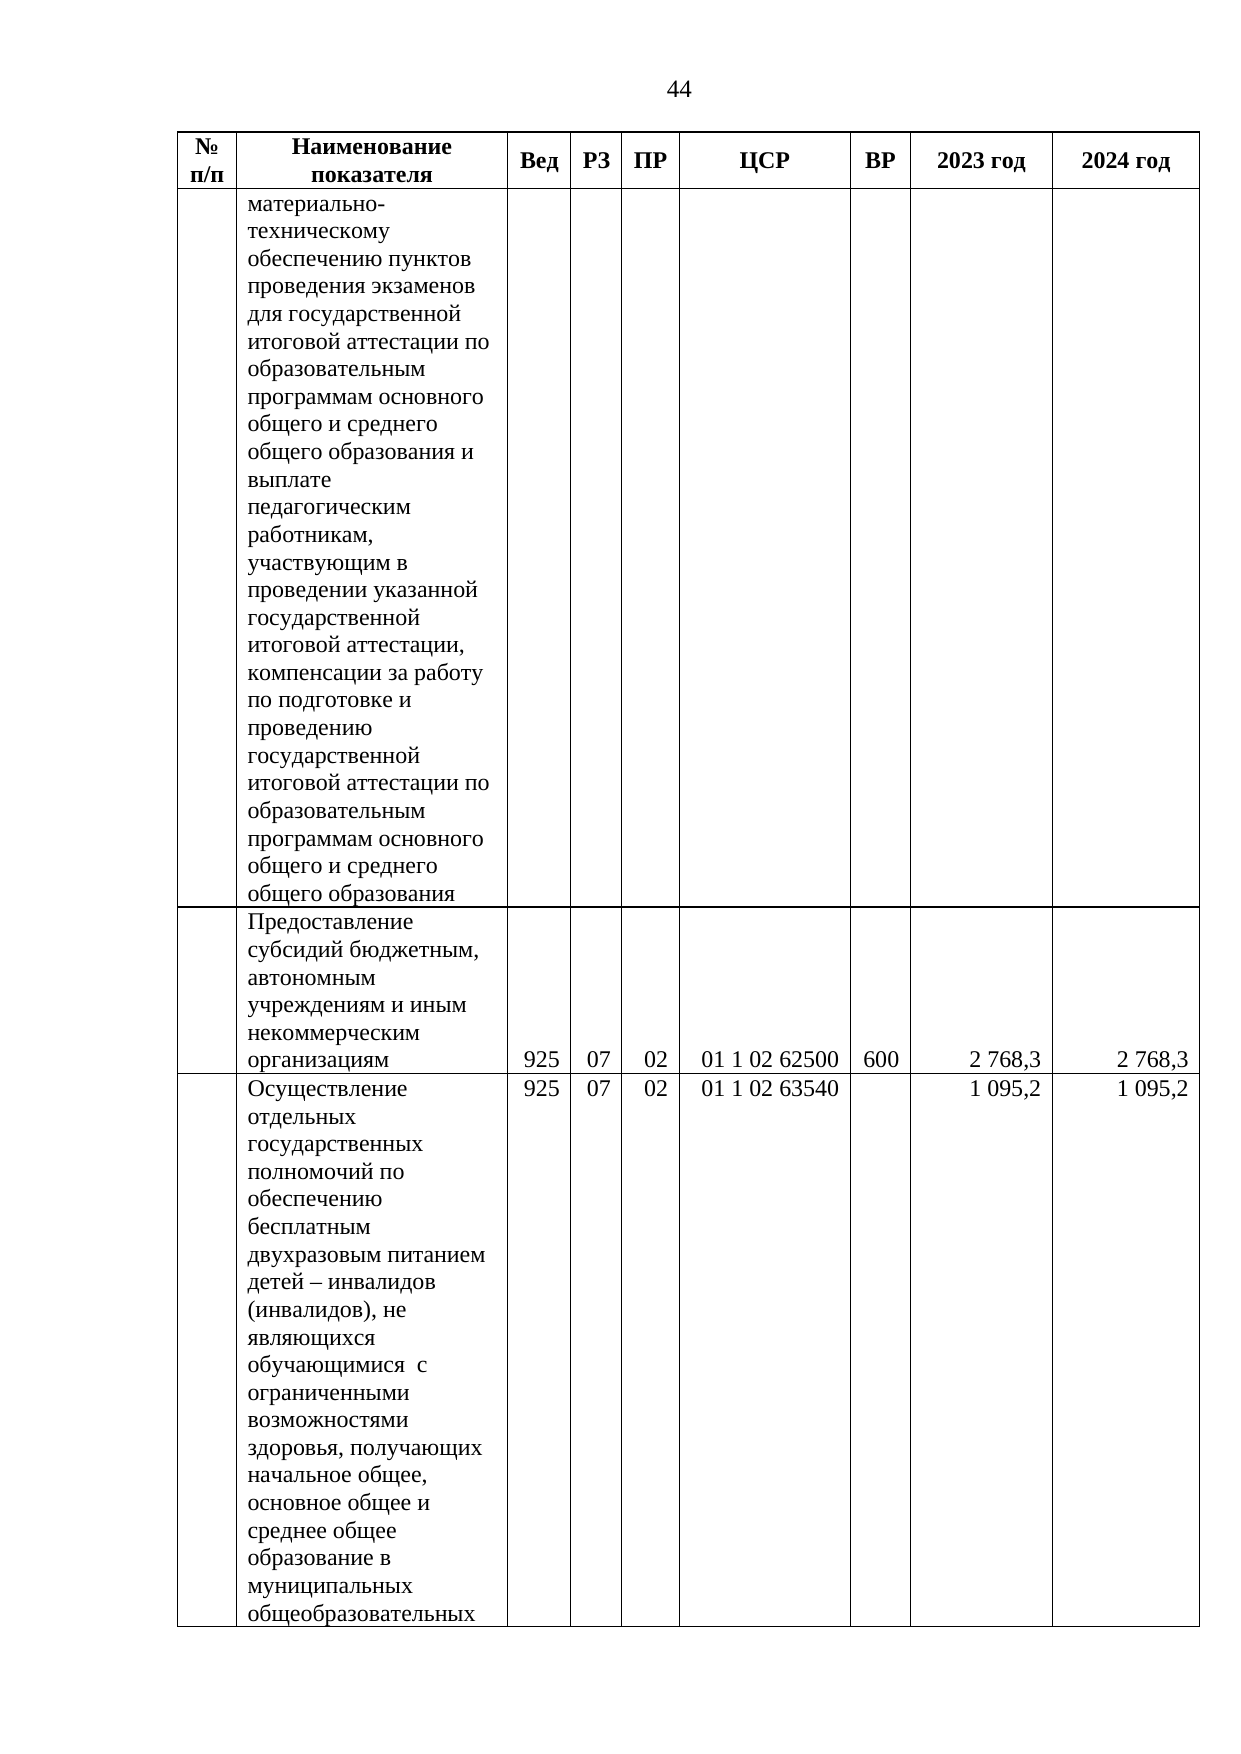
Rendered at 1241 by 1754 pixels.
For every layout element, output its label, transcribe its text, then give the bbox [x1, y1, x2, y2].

table_header № п/п [178, 133, 236, 188]
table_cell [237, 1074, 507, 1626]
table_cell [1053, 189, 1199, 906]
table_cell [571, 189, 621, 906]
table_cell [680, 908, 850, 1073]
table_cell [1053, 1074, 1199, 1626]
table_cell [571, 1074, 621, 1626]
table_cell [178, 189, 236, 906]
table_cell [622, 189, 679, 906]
table_header РЗ [571, 133, 621, 188]
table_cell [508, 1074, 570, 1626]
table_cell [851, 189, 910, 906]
table_header 2024 год [1053, 133, 1199, 188]
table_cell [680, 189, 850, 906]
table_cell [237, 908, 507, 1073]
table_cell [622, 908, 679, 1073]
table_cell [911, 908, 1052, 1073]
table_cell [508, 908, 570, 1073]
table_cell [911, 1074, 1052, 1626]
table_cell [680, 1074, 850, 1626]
table_header Наименование показателя [237, 133, 507, 188]
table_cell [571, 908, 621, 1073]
table_header ЦСР [680, 133, 850, 188]
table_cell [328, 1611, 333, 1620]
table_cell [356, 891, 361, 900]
table_header ВР [851, 133, 910, 188]
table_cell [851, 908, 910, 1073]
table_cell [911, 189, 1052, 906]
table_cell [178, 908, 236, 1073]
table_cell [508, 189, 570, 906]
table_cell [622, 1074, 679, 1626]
table_header 2023 год [911, 133, 1052, 188]
table_header Вед [508, 133, 570, 188]
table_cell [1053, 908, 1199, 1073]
table_header ПР [622, 133, 679, 188]
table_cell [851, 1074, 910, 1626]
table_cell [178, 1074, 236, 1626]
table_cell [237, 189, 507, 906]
